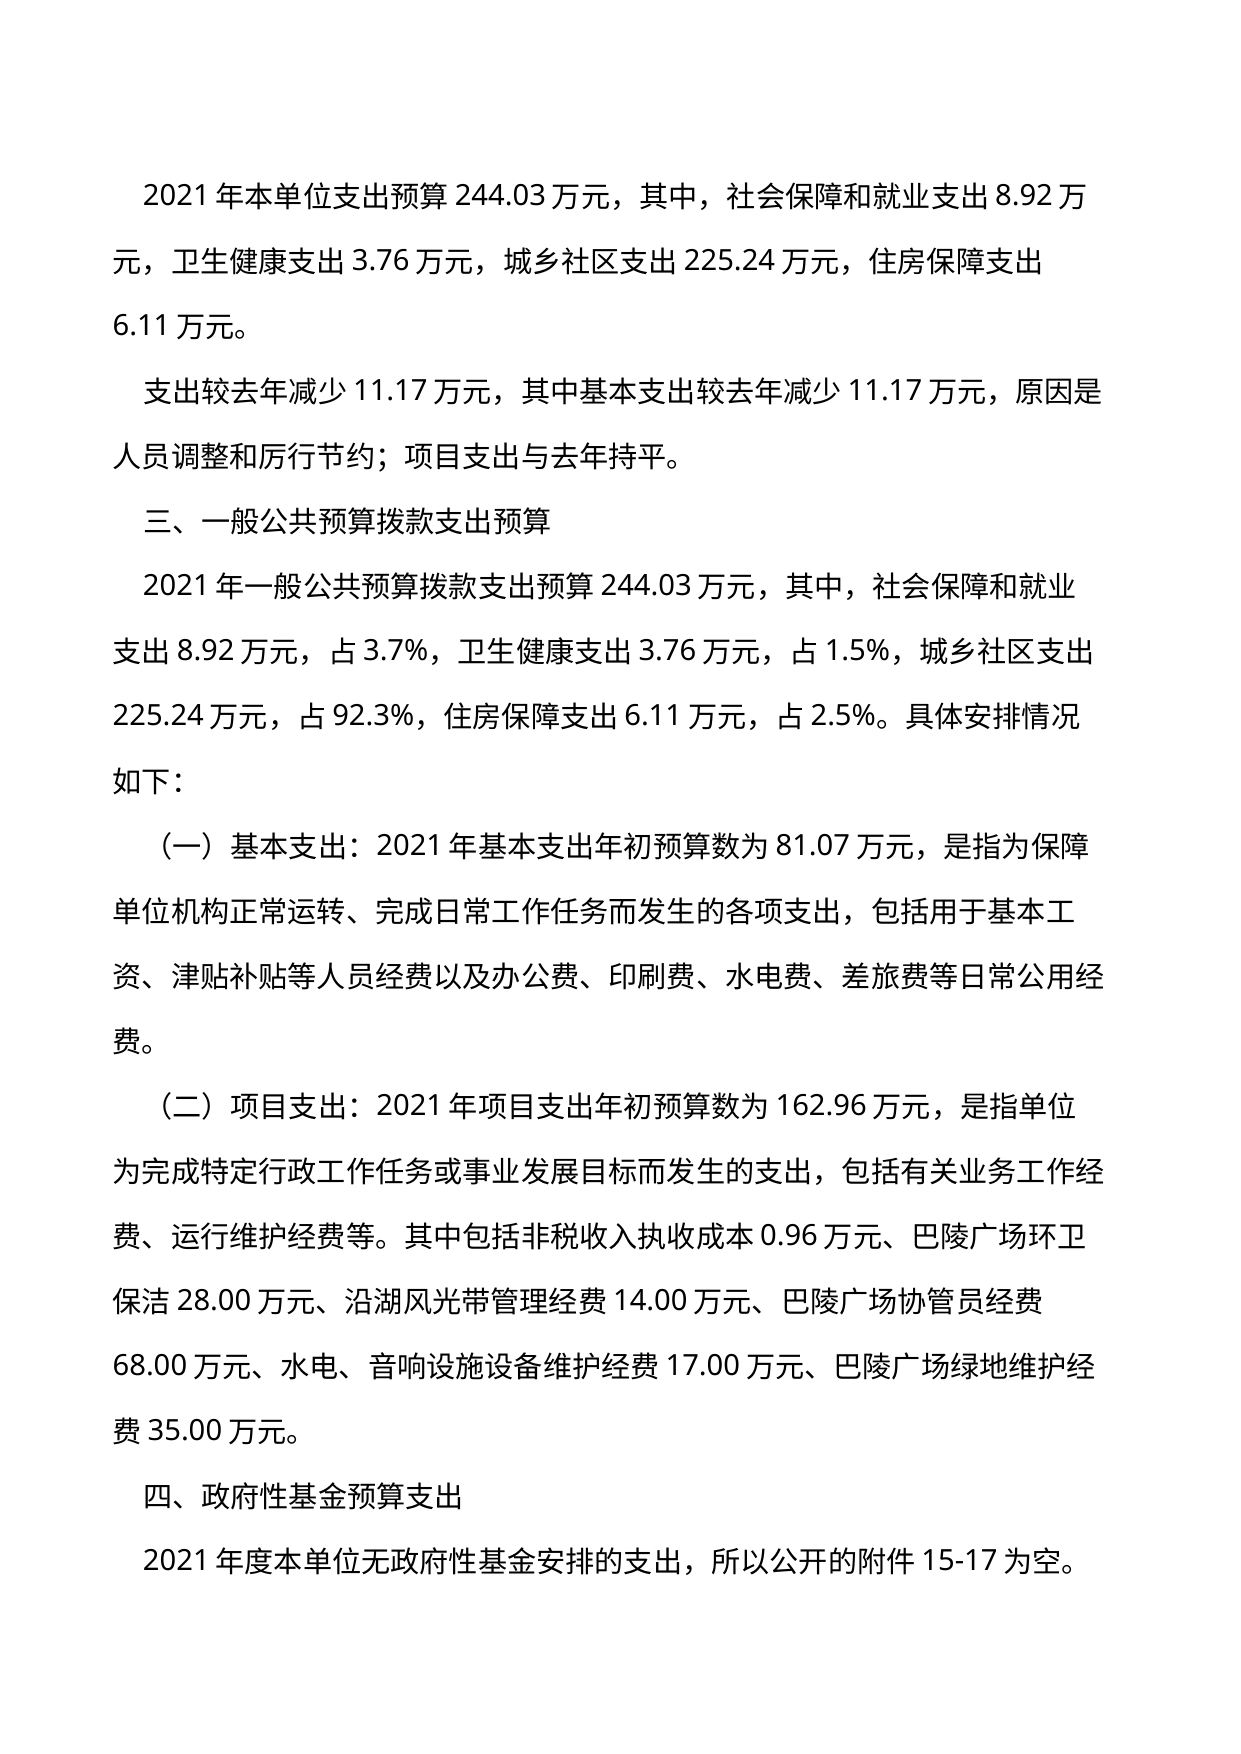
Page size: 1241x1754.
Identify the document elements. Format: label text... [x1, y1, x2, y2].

table_cell 三、一般公共预算拨款支出预算 [101, 487, 1116, 552]
table_cell 2021年本单位支出预算244.03万元，其中，社会保障和就业支出8.92万元，卫生健康支出3.76万元，城乡社区支出225.24万元，住房保障支出6.11万元。 [101, 162, 1116, 357]
table_cell 四、政府性基金预算支出 [101, 1462, 1116, 1527]
table_cell 支出较去年减少11.17万元，其中基本支出较去年减少11.17万元，原因是人员调整和厉行节约；项目支出与去年持平。 [101, 357, 1116, 487]
table_cell 2021年度本单位无政府性基金安排的支出，所以公开的附件15-17为空。 [101, 1527, 1116, 1592]
table_cell 2021年一般公共预算拨款支出预算244.03万元，其中，社会保障和就业支出8.92万元，占3.7%，卫生健康支出3.76万元，占1.5%，城乡社区支出225.24万元，占92.3%，住房保障支出6.11万元，占2.5%。具体安排情况如下： [101, 552, 1116, 812]
table_cell （二）项目支出：2021年项目支出年初预算数为162.96万元，是指单位为完成特定行政工作任务或事业发展目标而发生的支出，包括有关业务工作经费、运行维护经费等。其中包括非税收入执收成本0.96万元、巴陵广场环卫保洁28.00万元、沿湖风光带管理经费14.00万元、巴陵广场协管员经费68.00万元、水电、音响设施设备维护经费17.00万元、巴陵广场绿地维护经费35.00万元。 [101, 1072, 1116, 1462]
table_cell （一）基本支出：2021年基本支出年初预算数为81.07万元，是指为保障单位机构正常运转、完成日常工作任务而发生的各项支出，包括用于基本工资、津贴补贴等人员经费以及办公费、印刷费、水电费、差旅费等日常公用经费。 [101, 812, 1116, 1072]
